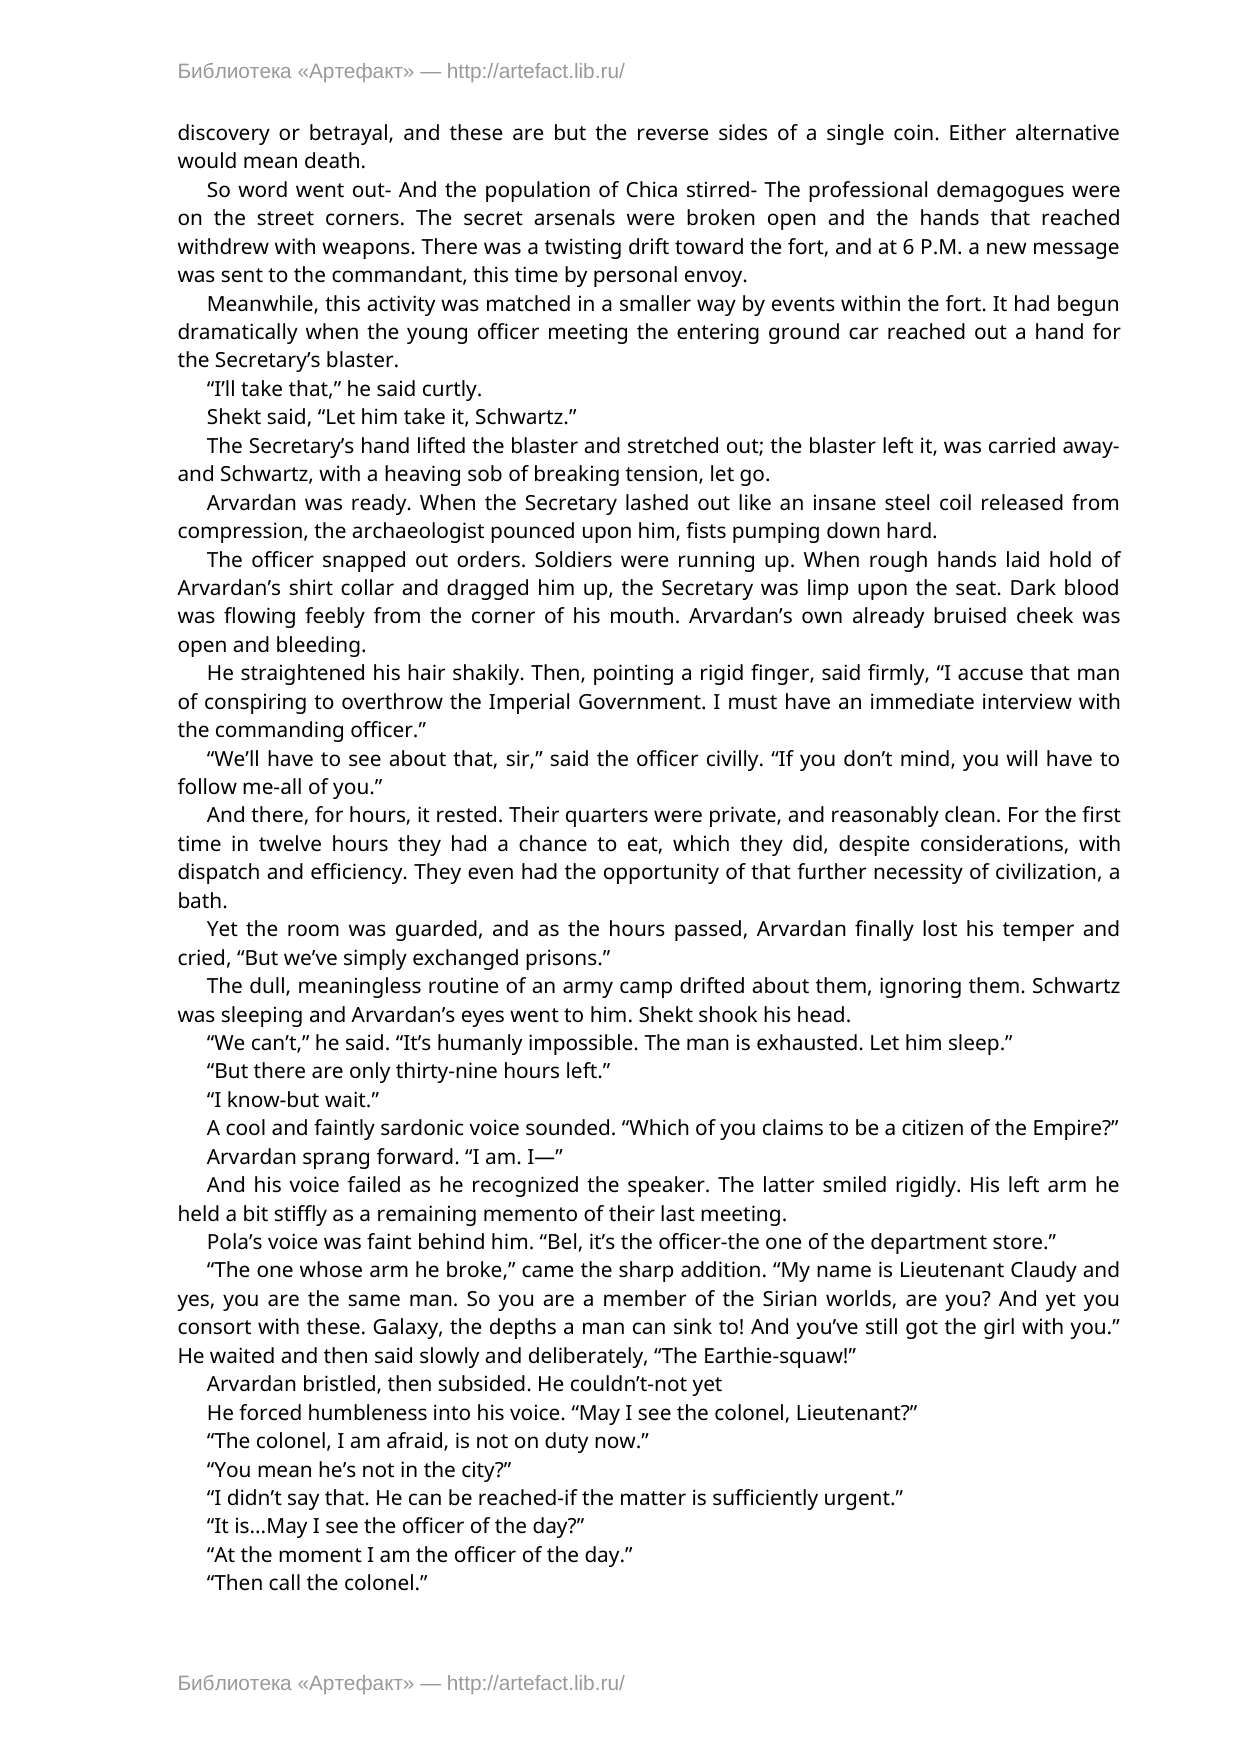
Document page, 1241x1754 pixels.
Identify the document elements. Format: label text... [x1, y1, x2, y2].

text Arvardan was ready. When the Secretary lashed out like an insane steel coil released from compression, the archaeologist pounced upon him, fists pumping down hard. [177, 488, 1122, 545]
text “I didn’t say that. He can be reached-if the matter is sufficiently urgent.” [177, 1483, 1122, 1512]
text “I know-but wait.” [177, 1085, 1122, 1113]
text And there, for hours, it rested. Their quarters were private, and reasonably clean. For the first time in twelve hours they had a chance to eat, which they did, despite considerations, with dispatch and efficiency. They even had the opportunity of that further necessity of civilization, a bath. [177, 801, 1122, 914]
text So word went out- And the population of Chica stirred- The professional demagogues were on the street corners. The secret arsenals were broken open and the hands that reached withdrew with weapons. There was a twisting drift toward the fort, and at 6 P.M. a new message was sent to the commandant, this time by personal envoy. [177, 175, 1122, 289]
text Shekt said, “Let him take it, Schwartz.” [177, 402, 1122, 431]
text And his voice failed as he recognized the speaker. The latter smiled rigidly. His left arm he held a bit stiffly as a remaining memento of their last meeting. [177, 1170, 1122, 1227]
text “We’ll have to see about that, sir,” said the officer civilly. “If you don’t mind, you will have to follow me-all of you.” [177, 744, 1122, 801]
text Meanwhile, this activity was matched in a smaller way by events within the fort. It had begun dramatically when the young officer meeting the entering ground car reached out a hand for the Secretary’s blaster. [177, 289, 1122, 374]
text “Then call the colonel.” [177, 1568, 1122, 1597]
text “It is...May I see the officer of the day?” [177, 1512, 1122, 1540]
text Yet the room was guarded, and as the hours passed, Arvardan finally lost his temper and cried, “But we’ve simply exchanged prisons.” [177, 914, 1122, 971]
text “I’ll take that,” he said curtly. [177, 374, 1122, 402]
text “But there are only thirty-nine hours left.” [177, 1057, 1122, 1085]
text He straightened his hair shakily. Then, pointing a rigid finger, said firmly, “I accuse that man of conspiring to overthrow the Imperial Government. I must have an immediate interview with the commanding officer.” [177, 658, 1122, 744]
text A cool and faintly sardonic voice sounded. “Which of you claims to be a citizen of the Empire?” [177, 1113, 1122, 1142]
text “We can’t,” he said. “It’s humanly impossible. The man is exhausted. Let him sleep.” [177, 1028, 1122, 1057]
text Arvardan sprang forward. “I am. I—” [177, 1142, 1122, 1170]
text The Secretary’s hand lifted the blaster and stretched out; the blaster left it, was carried away-and Schwartz, with a heaving sob of breaking tension, let go. [177, 431, 1122, 488]
text The officer snapped out orders. Soldiers were running up. When rough hands laid hold of Arvardan’s shirt collar and dragged him up, the Secretary was limp upon the seat. Dark blood was flowing feebly from the corner of his mouth. Arvardan’s own already bruised cheek was open and bleeding. [177, 545, 1122, 658]
text The dull, meaningless routine of an army camp drifted about them, ignoring them. Schwartz was sleeping and Arvardan’s eyes went to him. Shekt shook his head. [177, 971, 1122, 1028]
text Pola’s voice was faint behind him. “Bel, it’s the officer-the one of the department store.” [177, 1227, 1122, 1256]
text “The colonel, I am afraid, is not on duty now.” [177, 1426, 1122, 1455]
text “You mean he’s not in the city?” [177, 1455, 1122, 1483]
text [177, 118, 1122, 175]
text “The one whose arm he broke,” came the sharp addition. “My name is Lieutenant Claudy and yes, you are the same man. So you are a member of the Sirian worlds, are you? And yet you consort with these. Galaxy, the depths a man can sink to! And you’ve still got the girl with you.” He waited and then said slowly and deliberately, “The Earthie-squaw!” [177, 1256, 1122, 1369]
text He forced humbleness into his voice. “May I see the colonel, Lieutenant?” [177, 1398, 1122, 1426]
text Arvardan bristled, then subsided. He couldn’t-not yet [177, 1369, 1122, 1398]
text “At the moment I am the officer of the day.” [177, 1540, 1122, 1568]
